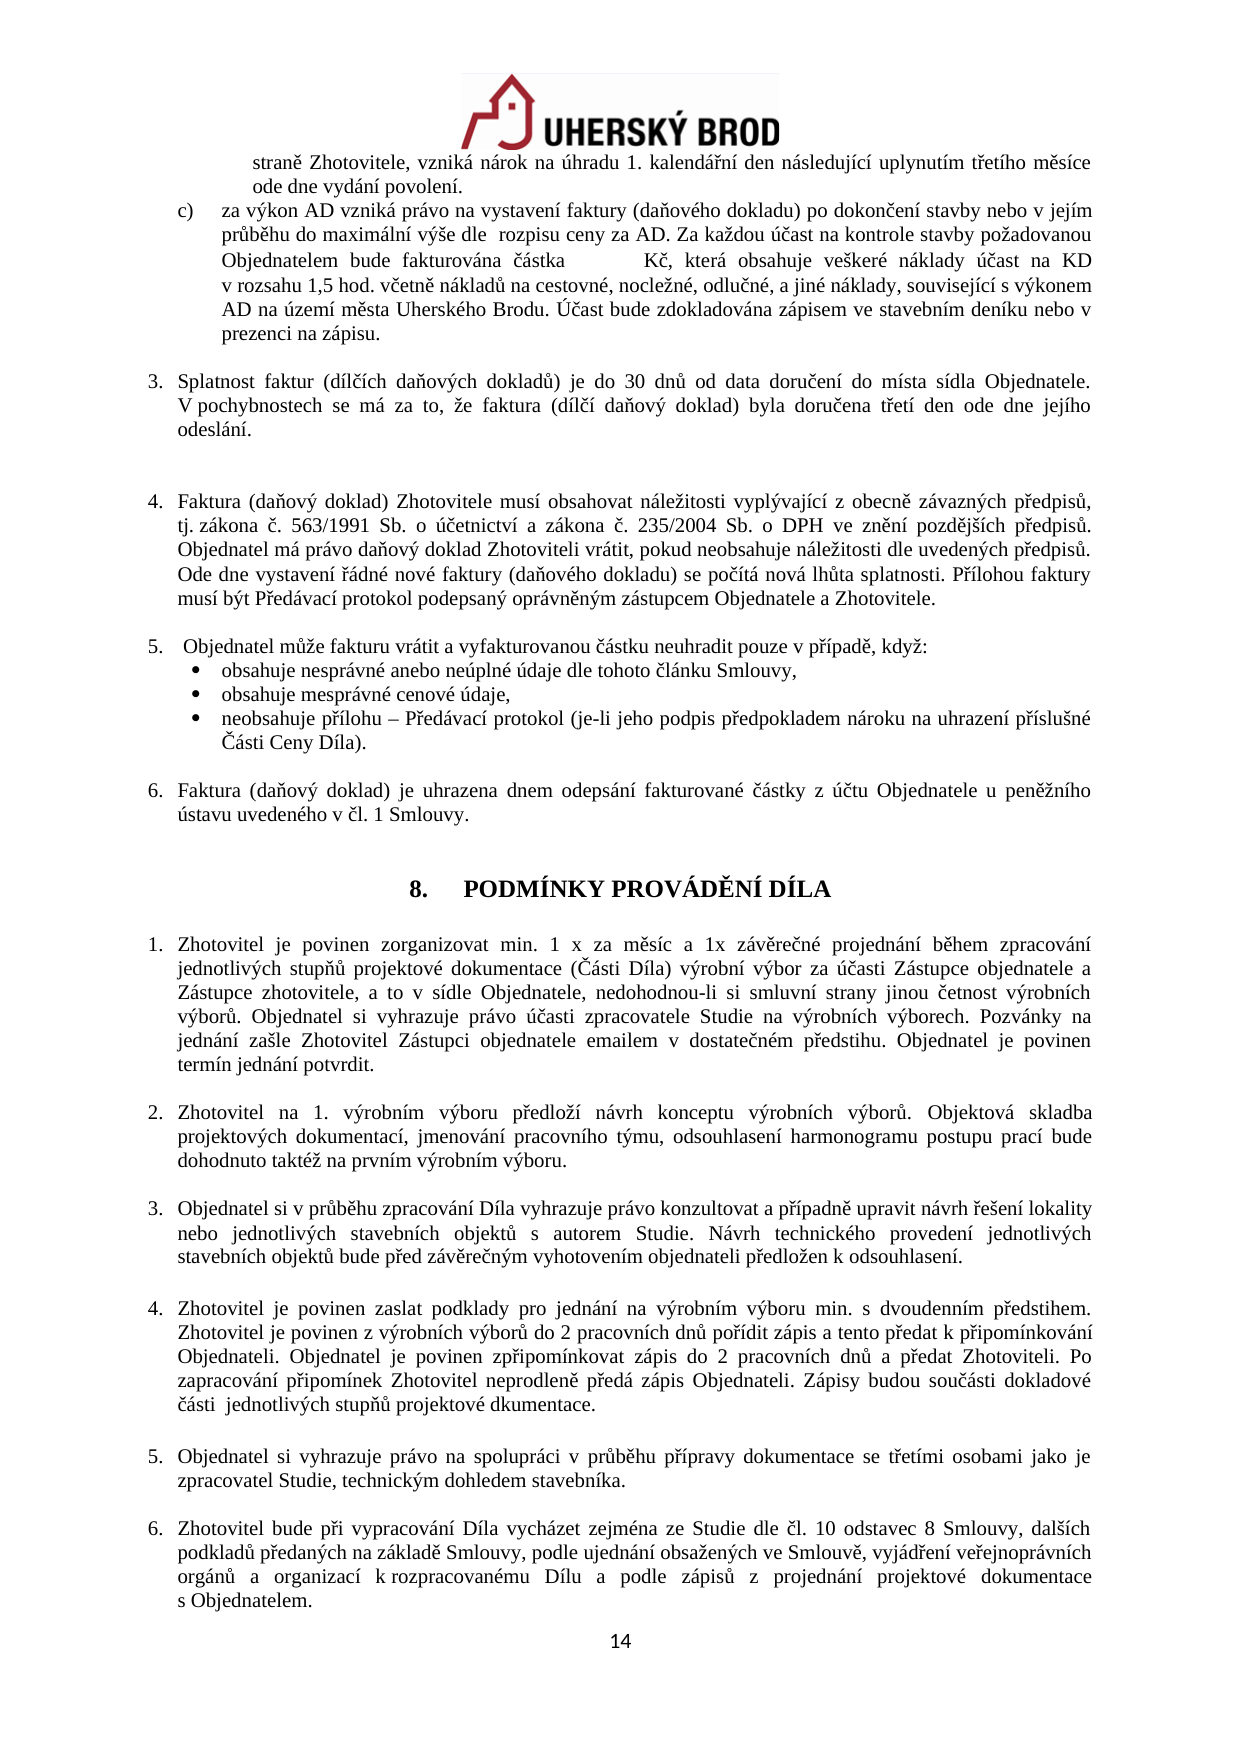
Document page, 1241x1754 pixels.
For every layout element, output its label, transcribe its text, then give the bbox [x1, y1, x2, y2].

list Objednatel si vyhrazuje právo na spolupráci v průběhu přípravy dokumentace se třetími osobami jako je zpracovatel Studie, technickým dohledem stavebníka. [148, 1444, 1093, 1492]
list obsahuje nesprávné anebo neúplné údaje dle tohoto článku Smlouvy, [192, 658, 1093, 682]
list Zhotovitel bude při vypracování Díla vycházet zejména ze Studie dle čl. 10 odstavec 8 Smlouvy, dalších podkladů předaných na základě Smlouvy, podle ujednání obsažených ve Smlouvě, vyjádření veřejnoprávních orgánů a organizací k rozpracovanému Dílu a podle zápisů z projednání projektové dokumentace s Objednatelem. [148, 1516, 1093, 1612]
picture [461, 73, 780, 150]
list Splatnost faktur (dílčích daňových dokladů) je do 30 dnů od data doručení do místa sídla Objednatele. V pochybnostech se má za to, že faktura (dílčí daňový doklad) byla doručena třetí den ode dne jejího odeslání. [148, 369, 1093, 441]
list Zhotovitel je povinen zaslat podklady pro jednání na výrobním výboru min. s dvoudenním předstihem. Zhotovitel je povinen z výrobních výborů do 2 pracovních dnů pořídit zápis a tento předat k připomínkování Objednateli. Objednatel je povinen zpřipomínkovat zápis do 2 pracovních dnů a předat Zhotoviteli. Po zapracování připomínek Zhotovitel neprodleně předá zápis Objednateli. Zápisy budou součásti dokladové části jednotlivých stupňů projektové dkumentace. [148, 1296, 1093, 1416]
list obsahuje mesprávné cenové údaje, [192, 682, 1093, 706]
list Objednatel může fakturu vrátit a vyfakturovanou částku neuhradit pouze v případě, když: [148, 634, 1093, 658]
list Faktura (daňový doklad) je uhrazena dnem odepsání fakturované částky z účtu Objednatele u peněžního ústavu uvedeného v čl. 1 Smlouvy. [148, 778, 1093, 826]
list Faktura (daňový doklad) Zhotovitele musí obsahovat náležitosti vyplývající z obecně závazných předpisů, tj. zákona č. 563/1991 Sb. o účetnictví a zákona č. 235/2004 Sb. o DPH ve znění pozdějších předpisů. Objednatel má právo daňový doklad Zhotoviteli vrátit, pokud neobsahuje náležitosti dle uvedených předpisů. Ode dne vystavení řádné nové faktury (daňového dokladu) se počítá nová lhůta splatnosti. Přílohou faktury musí být Předávací protokol podepsaný oprávněným zástupcem Objednatele a Zhotovitele. [148, 489, 1093, 609]
list Objednatel si v průběhu zpracování Díla vyhrazuje právo konzultovat a případně upravit návrh řešení lokality nebo jednotlivých stavebních objektů s autorem Studie. Návrh technického provedení jednotlivých stavebních objektů bude před závěrečným vyhotovením objednateli předložen k odsouhlasení. [148, 1196, 1093, 1268]
list PODMÍNKY PROVÁDĚNÍ DÍLA [148, 874, 1093, 903]
list Zhotovitel je povinen zorganizovat min. 1 x za měsíc a 1x závěrečné projednání během zpracování jednotlivých stupňů projektové dokumentace (Části Díla) výrobní výbor za účasti Zástupce objednatele a Zástupce zhotovitele, a to v sídle Objednatele, nedohodnou-li si smluvní strany jinou četnost výrobních výborů. Objednatel si vyhrazuje právo účasti zpracovatele Studie na výrobních výborech. Pozvánky na jednání zašle Zhotovitel Zástupci objednatele emailem v dostatečném předstihu. Objednatel je povinen termín jednání potvrdit. [148, 932, 1093, 1076]
list Zhotovitel na 1. výrobním výboru předloží návrh konceptu výrobních výborů. Objektová skladba projektových dokumentací, jmenování pracovního týmu, odsouhlasení harmonogramu postupu prací bude dohodnuto taktéž na prvním výrobním výboru. [148, 1100, 1093, 1172]
list neobsahuje přílohu – Předávací protokol (je-li jeho podpis předpokladem nároku na uhrazení příslušné Části Ceny Díla). [192, 706, 1093, 754]
list za výkon AD vzniká právo na vystavení faktury (daňového dokladu) po dokončení stavby nebo v jejím průběhu do maximální výše dle rozpisu ceny za AD. Za každou účast na kontrole stavby požadovanou Objednatelem bude fakturována částka Kč, která obsahuje veškeré náklady účast na KD v rozsahu 1,5 hod. včetně nákladů na cestovné, nocležné, odlučné, a jiné náklady, související s výkonem AD na území města Uherského Brodu. Účast bude zdokladována zápisem ve stavebním deníku nebo v prezenci na zápisu. [177, 198, 1093, 345]
